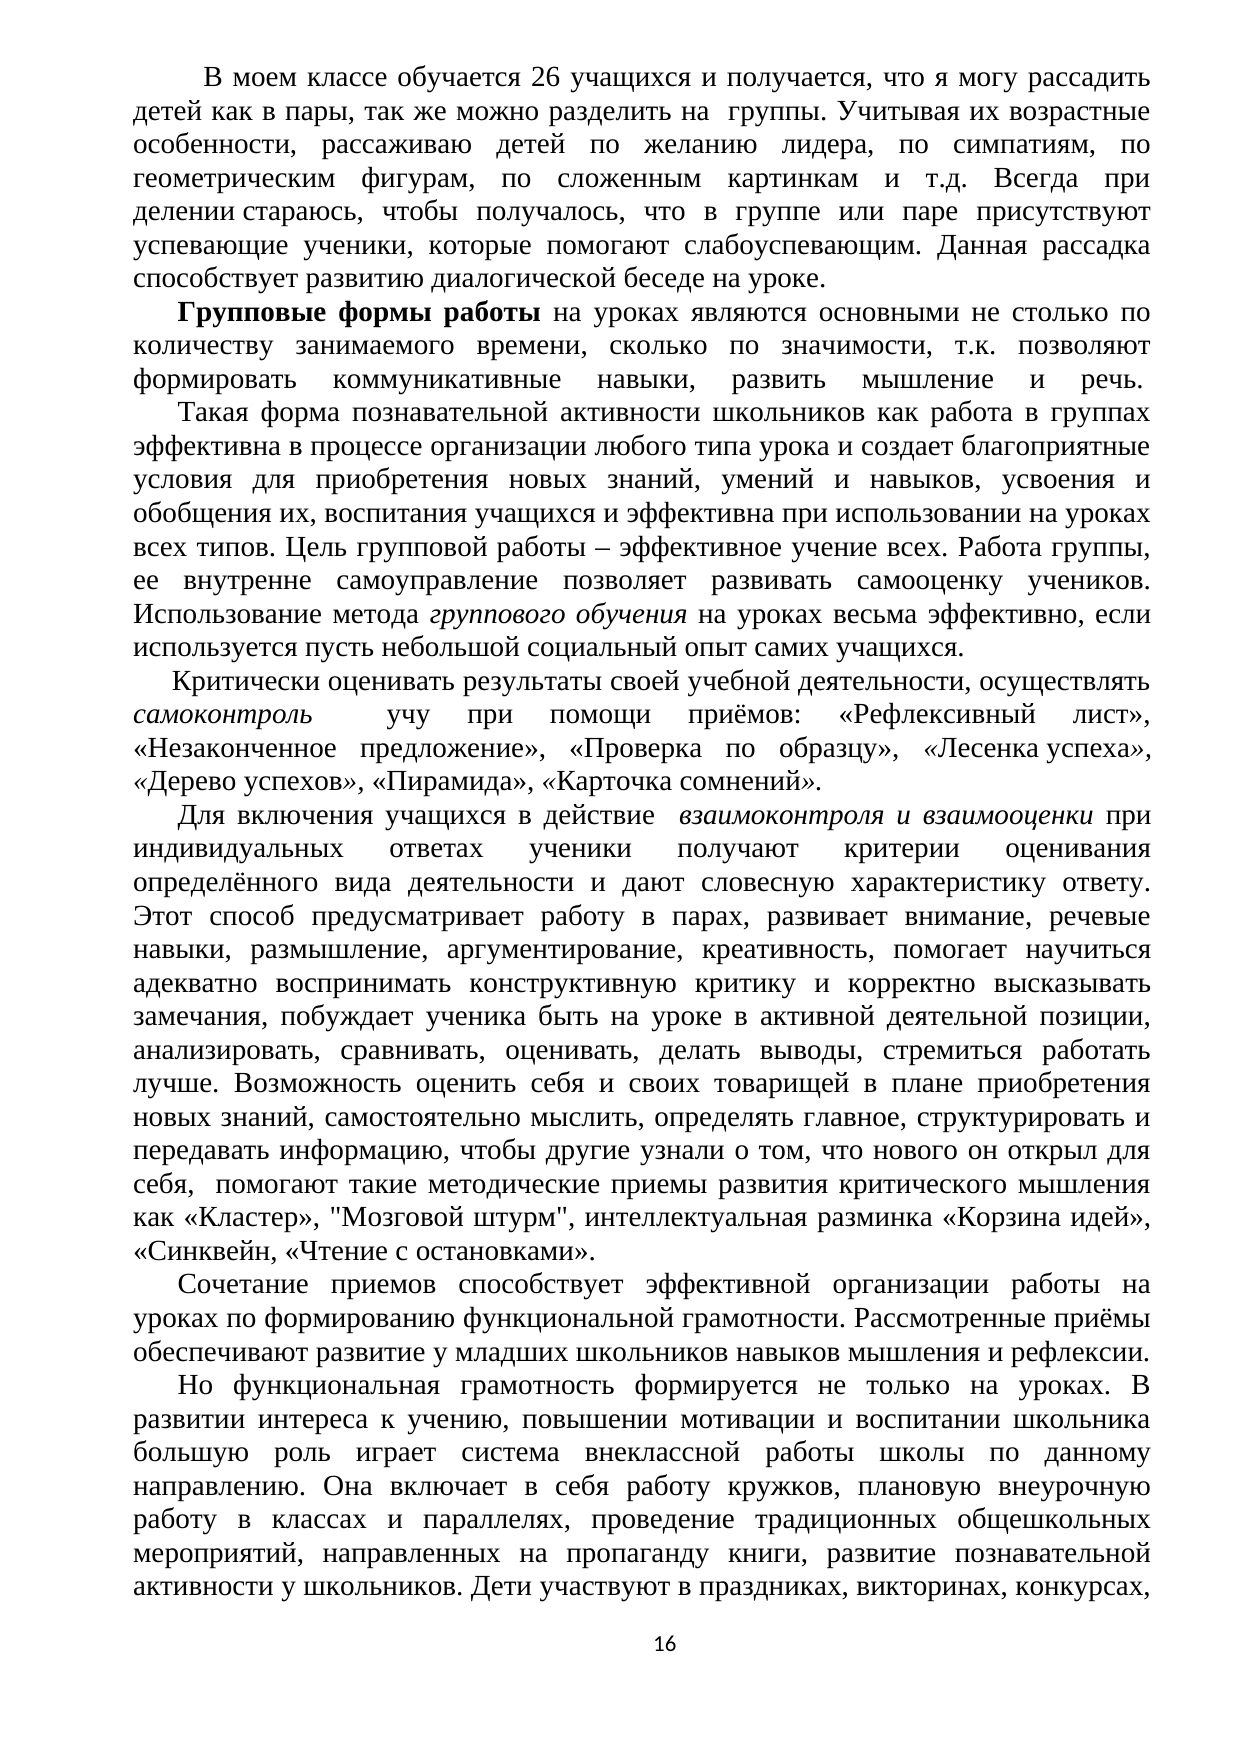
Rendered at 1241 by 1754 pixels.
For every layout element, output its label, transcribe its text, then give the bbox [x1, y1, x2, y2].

text Групповые формы работы на уроках являются основными не столько по количеству занимаемого времени, сколько по значимости, т.к. позволяют формировать коммуникативные навыки, развить мышление и речь. Такая форма познавательной активности школьников как работа в группах эффективна в процессе организации любого типа урока и создает благоприятные условия для приобретения новых знаний, умений и навыков, усвоения и обобщения их, воспитания учащихся и эффективна при использовании на уроках всех типов. Цель групповой работы – эффективное учение всех. Работа группы, ее внутренне самоуправление позволяет развивать самооценку учеников. Использование метода группового обучения на уроках весьма эффективно, если используется пусть небольшой социальный опыт самих учащихся. [133, 294, 1152, 663]
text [133, 1267, 1152, 1602]
text В моем классе обучается 26 учащихся и получается, что я могу рассадить детей как в пары, так же можно разделить на группы. Учитывая их возрастные особенности, рассаживаю детей по желанию лидера, по симпатиям, по геометрическим фигурам, по сложенным картинкам и т.д. Всегда при делении стараюсь, чтобы получалось, что в группе или паре присутствуют успевающие ученики, которые помогают слабоуспевающим. Данная рассадка способствует развитию диалогической беседе на уроке. [133, 59, 1152, 294]
text Для включения учащихся в действие взаимоконтроля и взаимооценки при индивидуальных ответах ученики получают критерии оценивания определённого вида деятельности и дают словесную характеристику ответу. Этот способ предусматривает работу в парах, развивает внимание, речевые навыки, размышление, аргументирование, креативность, помогает научиться адекватно воспринимать конструктивную критику и корректно высказывать замечания, побуждает ученика быть на уроке в активной деятельной позиции, анализировать, сравнивать, оценивать, делать выводы, стремиться работать лучше. Возможность оценить себя и своих товарищей в плане приобретения новых знаний, самостоятельно мыслить, определять главное, структурировать и передавать информацию, чтобы другие узнали о том, что нового он открыл для себя, помогают такие методические приемы развития критического мышления как «Кластер», "Мозговой штурм", интеллектуальная разминка «Корзина идей», «Синквейн, «Чтение с остановками». [133, 797, 1152, 1267]
text Критически оценивать результаты своей учебной деятельности, осуществлять самоконтроль учу при помощи приёмов: «Рефлексивный лист», «Незаконченное предложение», «Проверка по образцу», «Лесенка успеха», «Дерево успехов», «Пирамида», «Карточка сомнений». [133, 663, 1152, 797]
